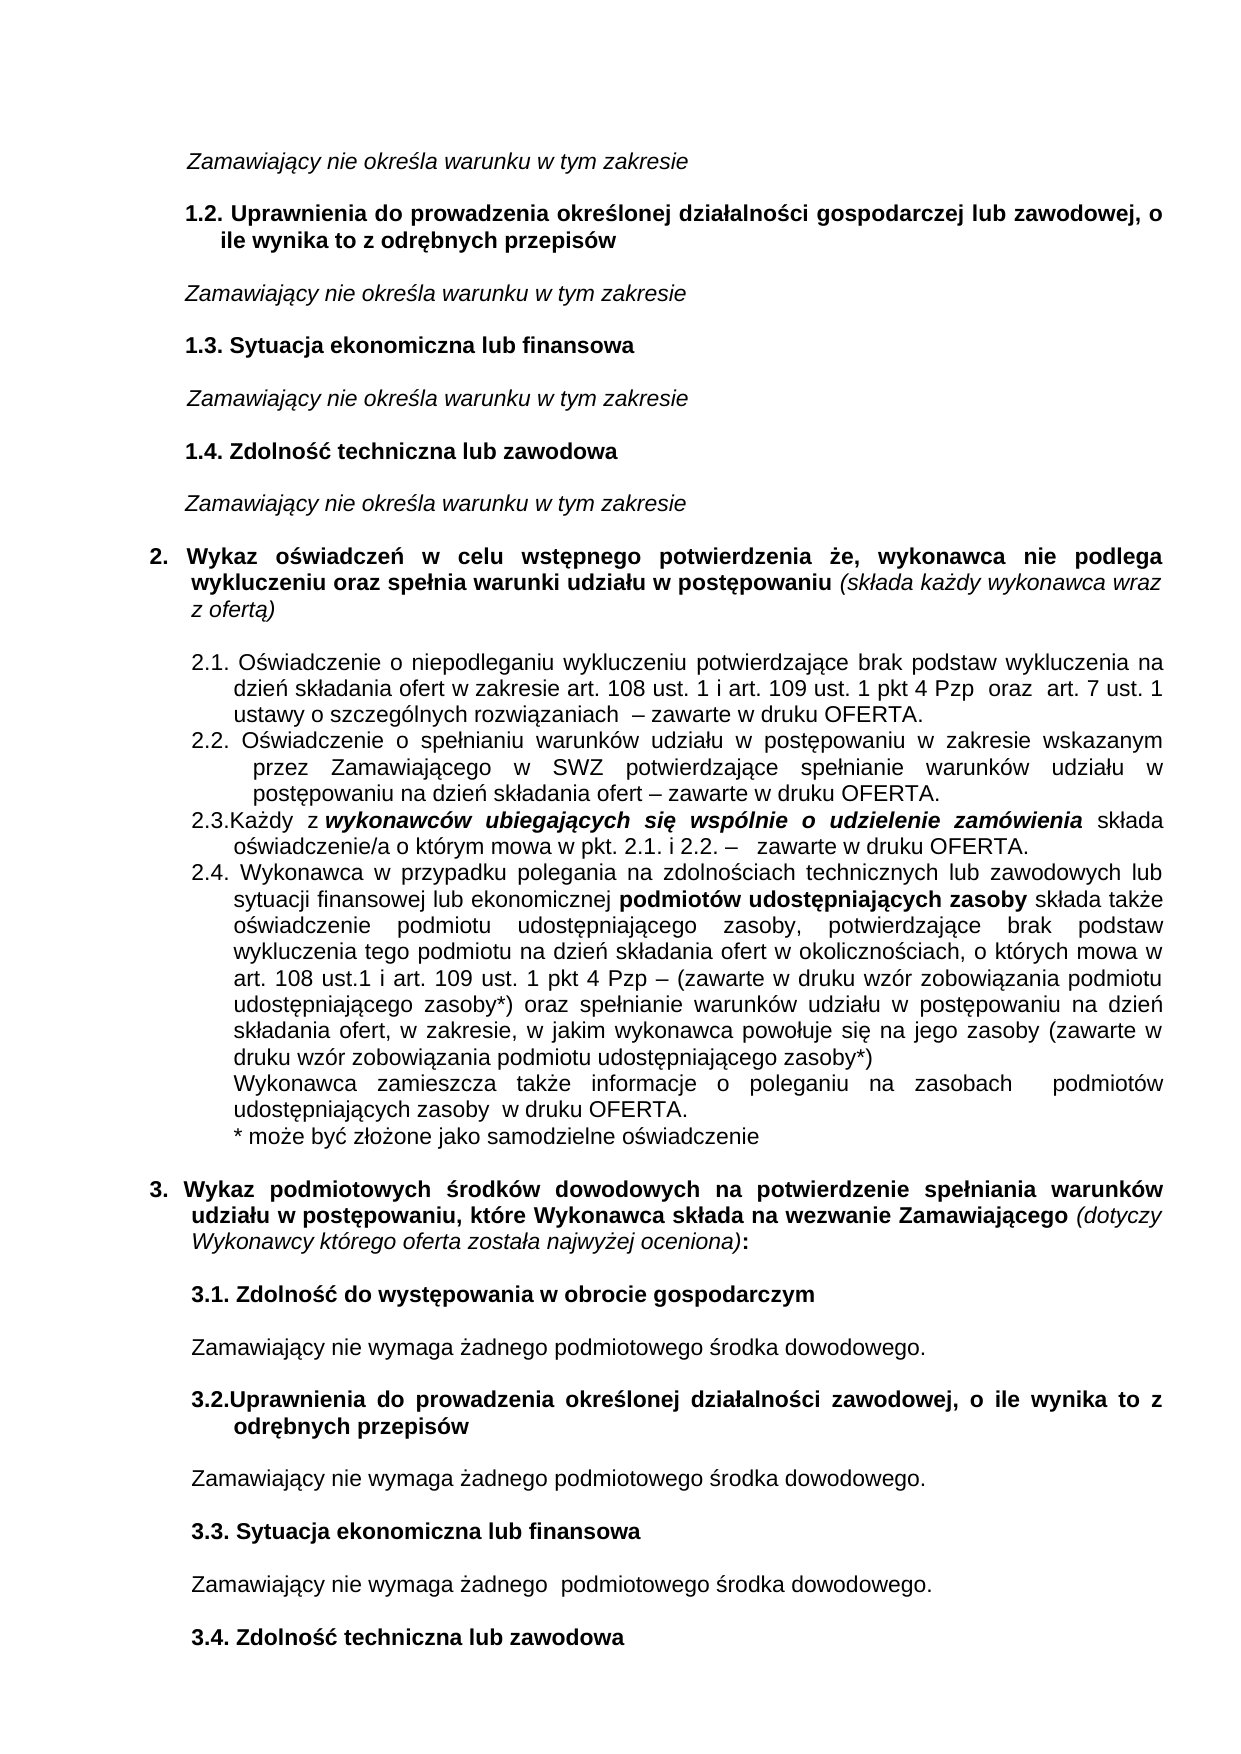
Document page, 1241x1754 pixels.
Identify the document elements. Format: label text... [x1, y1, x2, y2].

text Zamawiający nie określa warunku w tym zakresie [185, 385, 1163, 411]
text Zamawiający nie określa warunku w tym zakresie [185, 148, 1163, 174]
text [191, 1465, 1163, 1492]
text Wykonawca zamieszcza także informacje o poleganiu na zasobach podmiotów udostępniających zasoby w druku OFERTA. [233, 1070, 1163, 1123]
text Zamawiający nie określa warunku w tym zakresie [185, 490, 1163, 517]
text 2. Wykaz oświadczeń w celu wstępnego potwierdzenia że, wykonawca nie podlega wykluczeniu oraz spełnia warunki udziału w postępowaniu (składa każdy wykonawca wraz z ofertą) [149, 543, 1163, 622]
text 2.4. Wykonawca w przypadku polegania na zdolnościach technicznych lub zawodowych lub sytuacji finansowej lub ekonomicznej podmiotów udostępniających zasoby składa także oświadczenie podmiotu udostępniającego zasoby, potwierdzające brak podstaw wykluczenia tego podmiotu na dzień składania ofert w okolicznościach, o których mowa w art. 108 ust.1 i art. 109 ust. 1 pkt 4 Pzp – (zawarte w druku wzór zobowiązania podmiotu udostępniającego zasoby*) oraz spełnianie warunków udziału w postępowaniu na dzień składania ofert, w zakresie, w jakim wykonawca powołuje się na jego zasoby (zawarte w druku wzór zobowiązania podmiotu udostępniającego zasoby*) [191, 859, 1163, 1070]
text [191, 1571, 1163, 1597]
text 2.3.Każdy z wykonawców ubiegających się wspólnie o udzielenie zamówienia składa oświadczenie/a o którym mowa w pkt. 2.1. i 2.2. – zawarte w druku OFERTA. [191, 807, 1163, 859]
text 2.2. Oświadczenie o spełnianiu warunków udziału w postępowaniu w zakresie wskazanym przez Zamawiającego w SWZ potwierdzające spełnianie warunków udziału w postępowaniu na dzień składania ofert – zawarte w druku OFERTA. [191, 727, 1163, 807]
text 2.1. Oświadczenie o niepodleganiu wykluczeniu potwierdzające brak podstaw wykluczenia na dzień składania ofert w zakresie art. 108 ust. 1 i art. 109 ust. 1 pkt 4 Pzp oraz art. 7 ust. 1 ustawy o szczególnych rozwiązaniach – zawarte w druku OFERTA. [191, 648, 1163, 727]
text 3. Wykaz podmiotowych środków dowodowych na potwierdzenie spełniania warunków udziału w postępowaniu, które Wykonawca składa na wezwanie Zamawiającego (dotyczy Wykonawcy którego oferta została najwyżej oceniona): [149, 1176, 1163, 1254]
text Zamawiający nie określa warunku w tym zakresie [185, 279, 1163, 306]
text 1.2. Uprawnienia do prowadzenia określonej działalności gospodarczej lub zawodowej, o ile wynika to z odrębnych przepisów [185, 200, 1163, 253]
text 3.4. Zdolność techniczna lub zawodowa [191, 1623, 1163, 1650]
text 3.3. Sytuacja ekonomiczna lub finansowa [191, 1518, 1163, 1544]
text Zamawiający nie wymaga żadnego podmiotowego środka dowodowego. [191, 1334, 1163, 1360]
text * może być złożone jako samodzielne oświadczenie [233, 1123, 1163, 1149]
text 1.4. Zdolność techniczna lub zawodowa [185, 438, 1163, 464]
text 1.3. Sytuacja ekonomiczna lub finansowa [185, 332, 1163, 358]
text 3.1. Zdolność do występowania w obrocie gospodarczym [191, 1281, 1163, 1307]
text 3.2.Uprawnienia do prowadzenia określonej działalności zawodowej, o ile wynika to z odrębnych przepisów [191, 1386, 1163, 1439]
